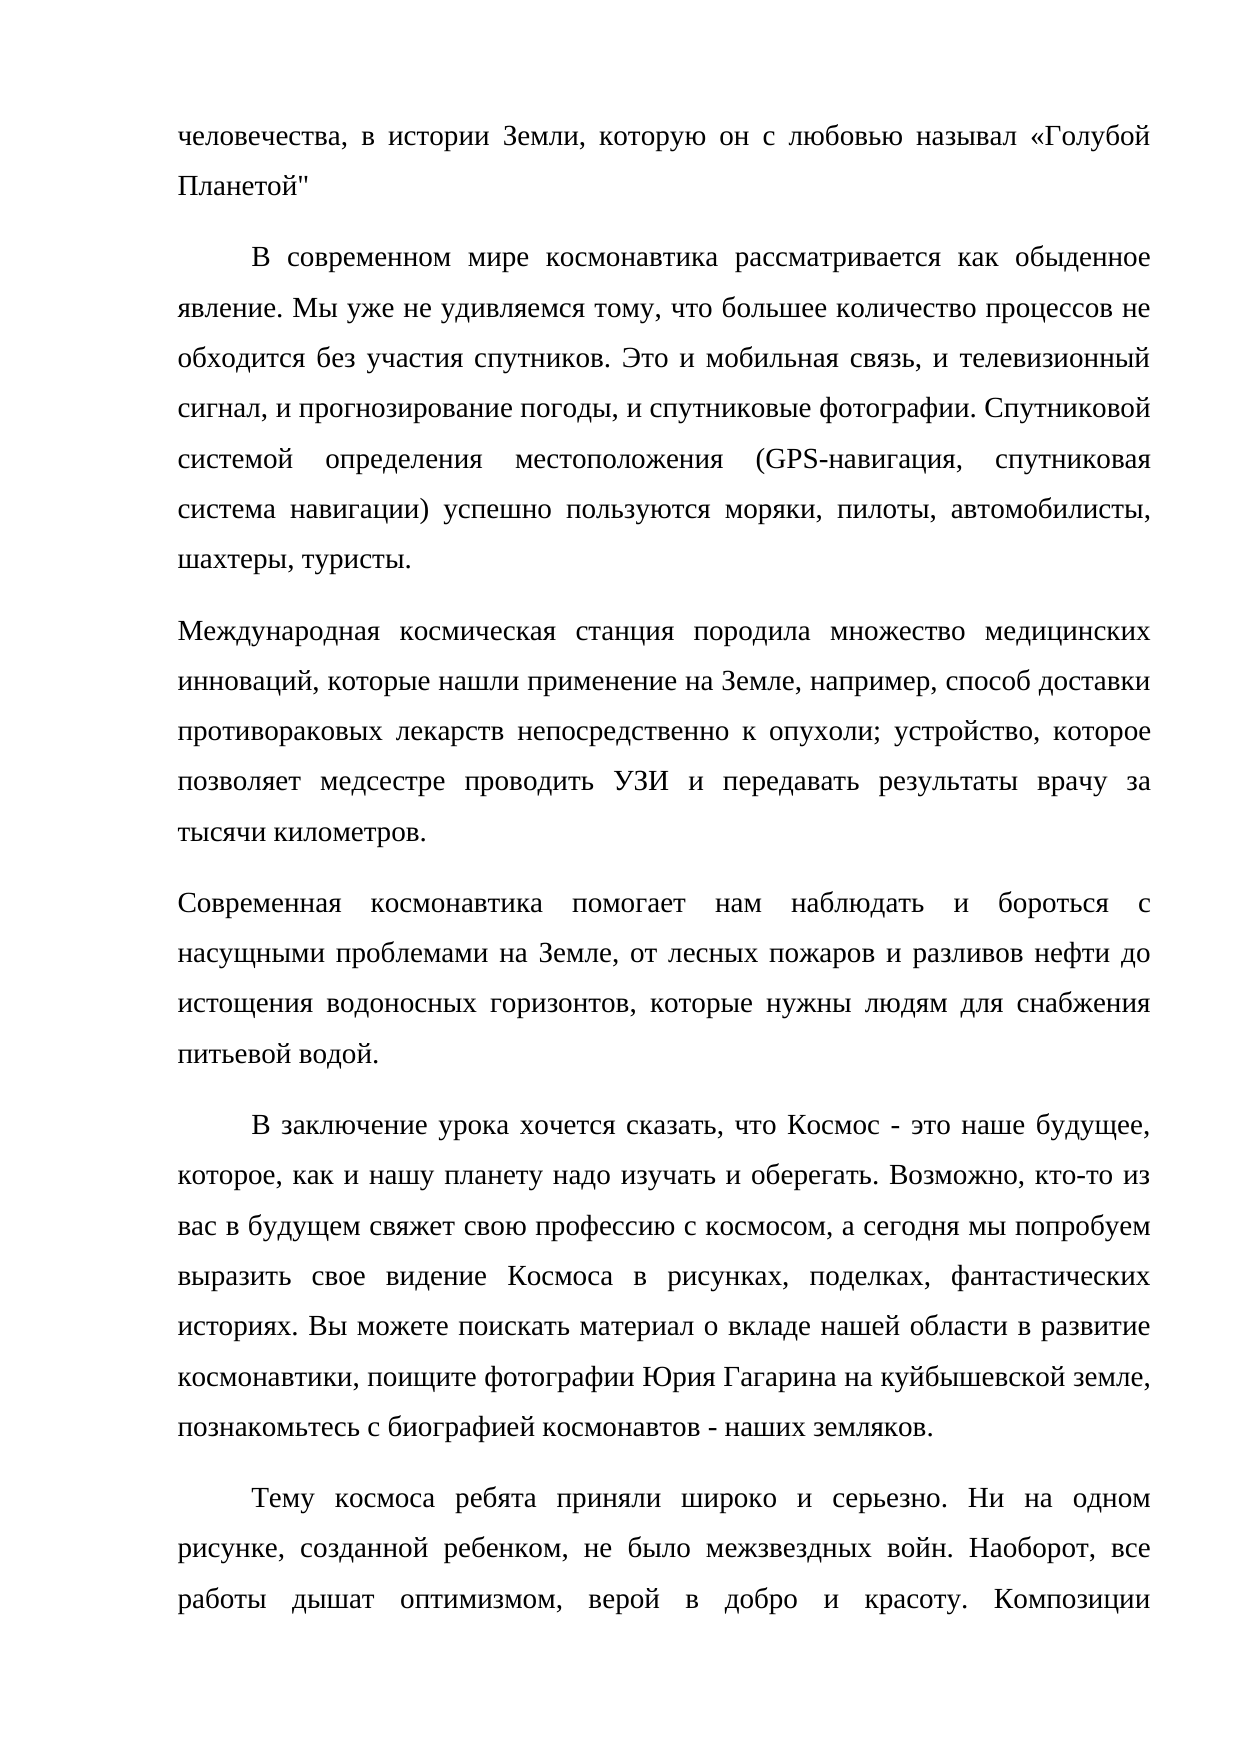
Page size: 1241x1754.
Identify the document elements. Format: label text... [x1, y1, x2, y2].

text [177, 118, 1152, 202]
text Международная космическая станция породила множество медицинских инноваций, которые нашли применение на Земле, например, способ доставки противораковых лекарств непосредственно к опухоли; устройство, которое позволяет медсестре проводить УЗИ и передавать результаты врачу за тысячи километров. [177, 613, 1152, 847]
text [177, 1480, 1152, 1614]
text В современном мире космонавтика рассматривается как обыденное явление. Мы уже не удивляемся тому, что большее количество процессов не обходится без участия спутников. Это и мобильная связь, и телевизионный сигнал, и прогнозирование погоды, и спутниковые фотографии. Спутниковой системой определения местоположения (GPS-навигация, спутниковая система навигации) успешно пользуются моряки, пилоты, автомобилисты, шахтеры, туристы. [177, 239, 1152, 575]
text Современная космонавтика помогает нам наблюдать и бороться с насущными проблемами на Земле, от лесных пожаров и разливов нефти до истощения водоносных горизонтов, которые нужны людям для снабжения питьевой водой. [177, 885, 1152, 1069]
text В заключение урока хочется сказать, что Космос - это наше будущее, которое, как и нашу планету надо изучать и оберегать. Возможно, кто-то из вас в будущем свяжет свою профессию с космосом, а сегодня мы попробуем выразить свое видение Космоса в рисунках, поделках, фантастических историях. Вы можете поискать материал о вкладе нашей области в развитие космонавтики, поищите фотографии Юрия Гагарина на куйбышевской земле, познакомьтесь с биографией космонавтов - наших земляков. [177, 1107, 1152, 1442]
